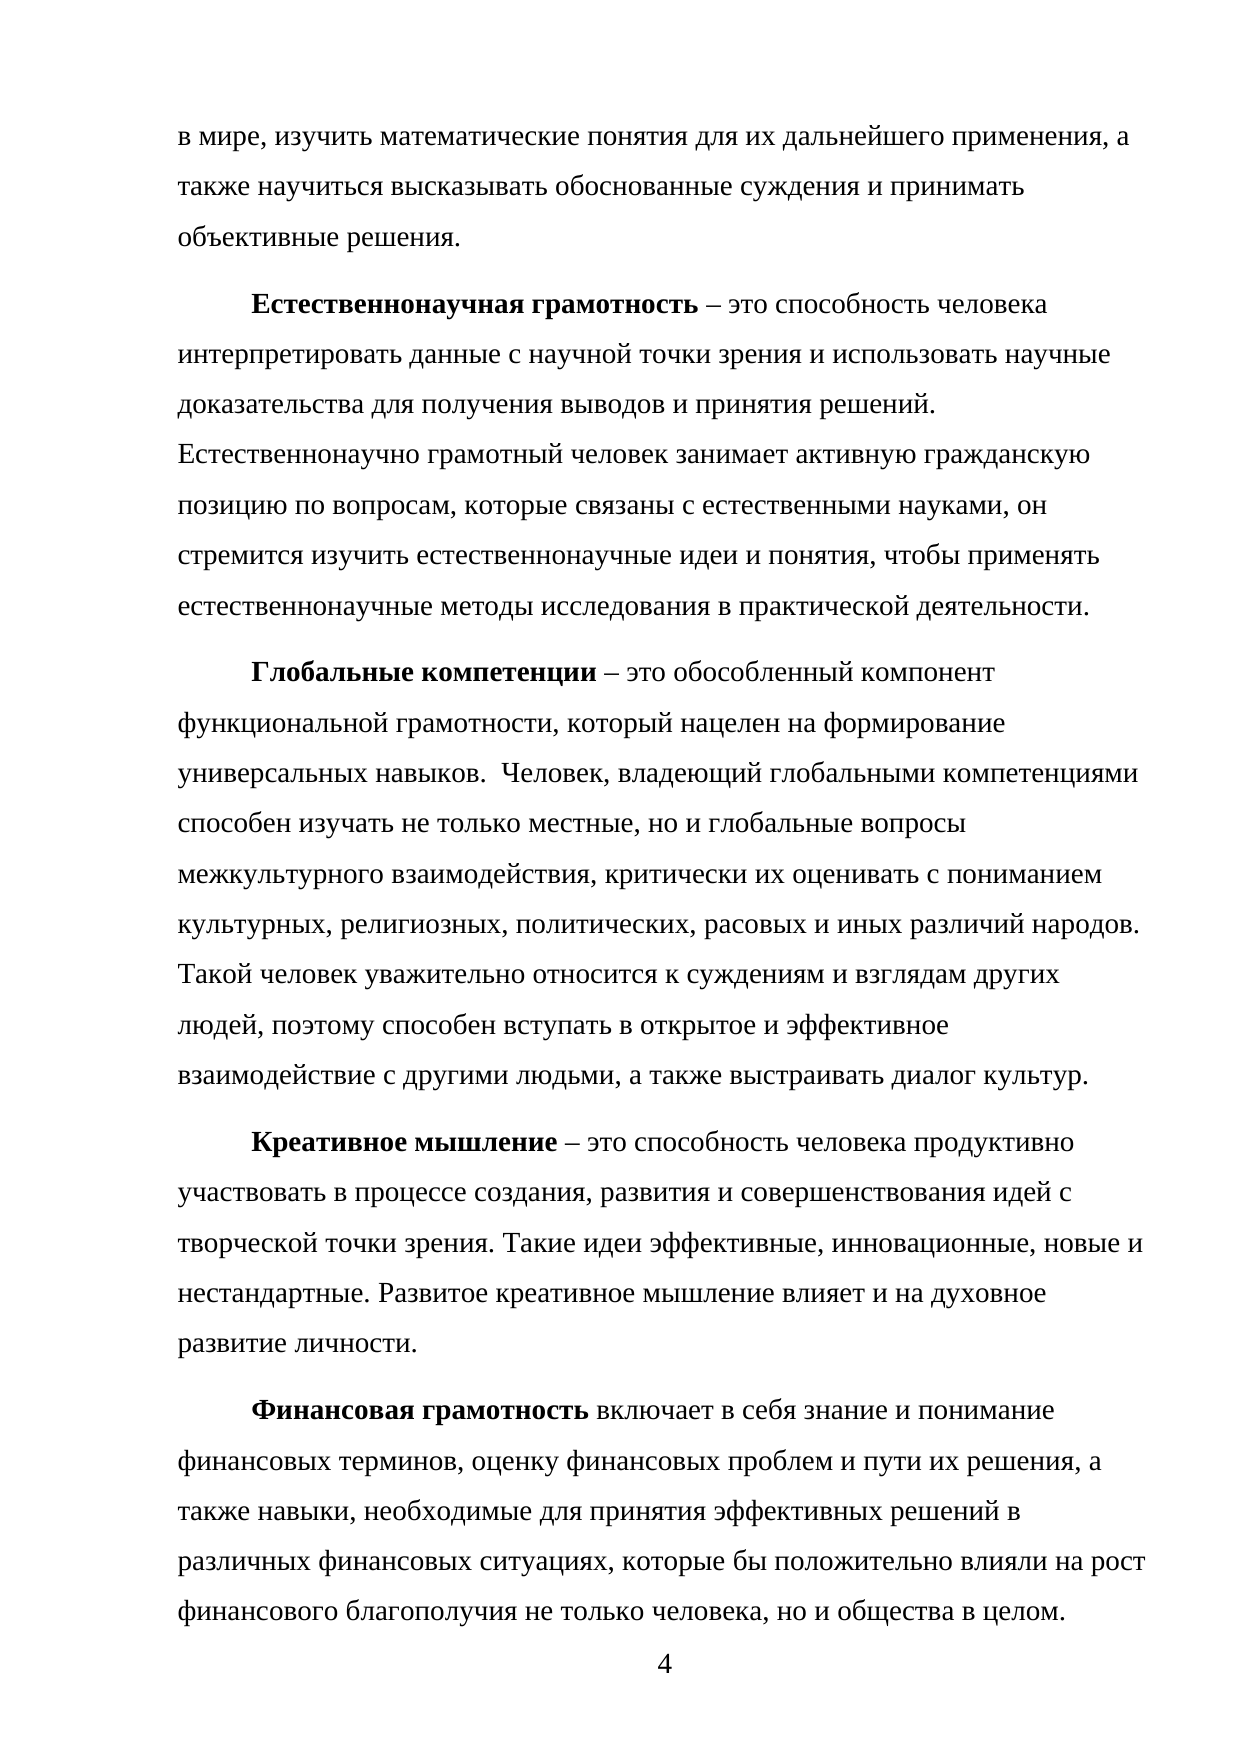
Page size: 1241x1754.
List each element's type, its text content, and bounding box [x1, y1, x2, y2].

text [177, 1392, 1152, 1627]
text Креативное мышление – это способность человека продуктивно участвовать в процессе создания, развития и совершенствования идей с творческой точки зрения. Такие идеи эффективные, инновационные, новые и нестандартные. Развитое креативное мышление влияет и на духовное развитие личности. [177, 1124, 1152, 1359]
text Естественнонаучная грамотность – это способность человека интерпретировать данные с научной точки зрения и использовать научные доказательства для получения выводов и принятия решений. Естественнонаучно грамотный человек занимает активную гражданскую позицию по вопросам, которые связаны с естественными науками, он стремится изучить естественнонаучные идеи и понятия, чтобы применять естественнонаучные методы исследования в практической деятельности. [177, 286, 1152, 621]
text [177, 118, 1152, 252]
text Глобальные компетенции – это обособленный компонент функциональной грамотности, который нацелен на формирование универсальных навыков. Человек, владеющий глобальными компетенциями способен изучать не только местные, но и глобальные вопросы межкультурного взаимодействия, критически их оценивать с пониманием культурных, религиозных, политических, расовых и иных различий народов. Такой человек уважительно относится к суждениям и взглядам других людей, поэтому способен вступать в открытое и эффективное взаимодействие с другими людьми, а также выстраивать диалог культур. [177, 654, 1152, 1091]
